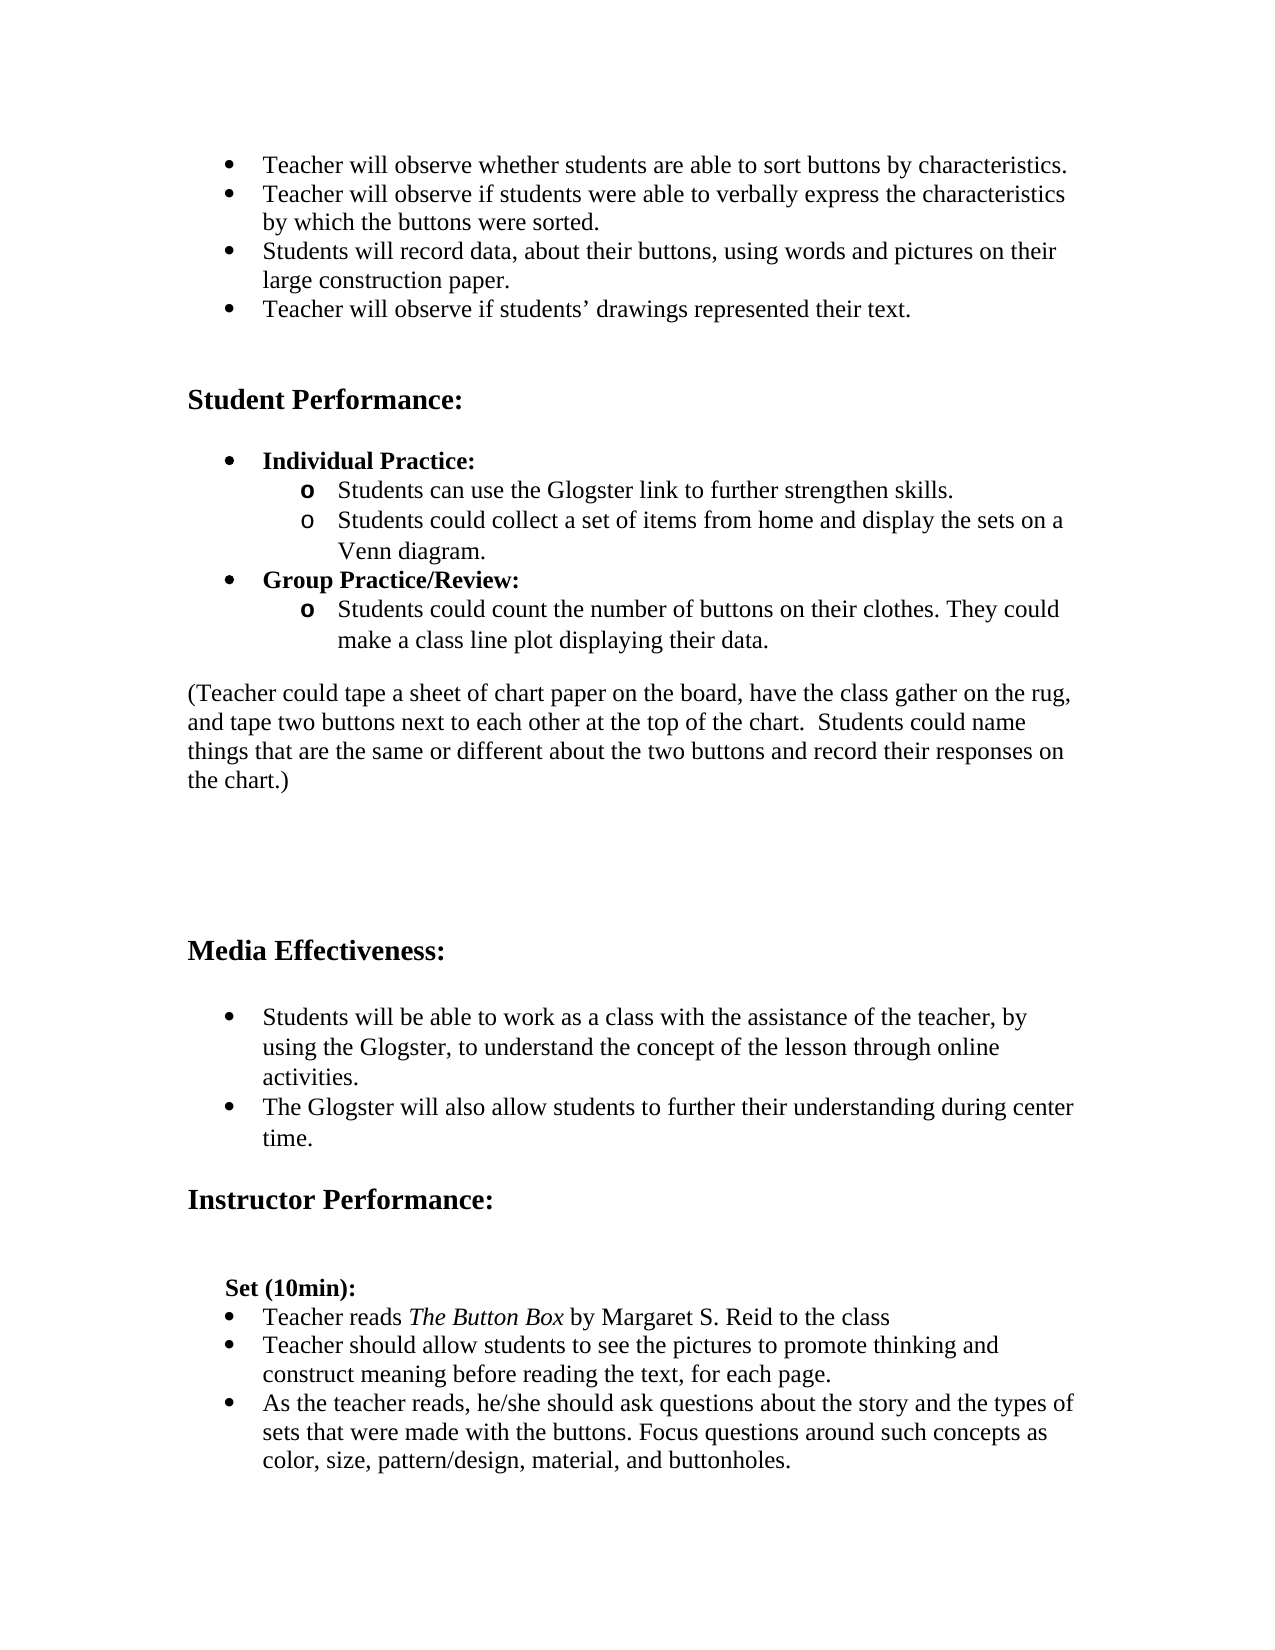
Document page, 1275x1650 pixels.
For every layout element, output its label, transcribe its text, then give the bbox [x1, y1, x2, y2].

list Teacher will observe if students’ drawings represented their text. [225, 294, 1087, 322]
list Students could collect a set of items from home and display the sets on a Venn diagram. [300, 506, 1087, 565]
list Teacher reads The Button Box by Margaret S. Reid to the class [225, 1302, 1087, 1331]
text (Teacher could tape a sheet of chart paper on the board, have the class gather on the rug, and tape two buttons next to each other at the top of the chart. Students could name things that are the same or different about the two buttons and record their responses on the chart.) [187, 678, 1087, 793]
list Teacher should allow students to see the pictures to promote thinking and construct meaning before reading the text, for each page. [225, 1331, 1087, 1388]
text Student Performance: [187, 382, 1087, 415]
list Teacher will observe whether students are able to sort buttons by characteristics. [225, 150, 1087, 179]
text Instructor Performance: [187, 1182, 1087, 1215]
list Students could count the number of buttons on their clothes. They could make a class line plot displaying their data. [300, 594, 1087, 653]
text Media Effectiveness: [187, 933, 1087, 966]
list Students will record data, about their buttons, using words and pictures on their large construction paper. [225, 236, 1087, 294]
list Students can use the Glogster link to further strengthen skills. [300, 475, 1087, 506]
list Individual Practice: [225, 446, 1087, 475]
list Group Practice/Review: [225, 565, 1087, 594]
text Set (10min): [225, 1273, 1087, 1302]
list The Glogster will also allow students to further their understanding during center time. [225, 1091, 1087, 1182]
list As the teacher reads, he/she should ask questions about the story and the types of sets that were made with the buttons. Focus questions around such concepts as color, size, pattern/design, material, and buttonholes. [225, 1388, 1087, 1474]
list Teacher will observe if students were able to verbally express the characteristics by which the buttons were sorted. [225, 179, 1087, 236]
list Students will be able to work as a class with the assistance of the teacher, by using the Glogster, to understand the concept of the lesson through online activities. [225, 1000, 1087, 1091]
